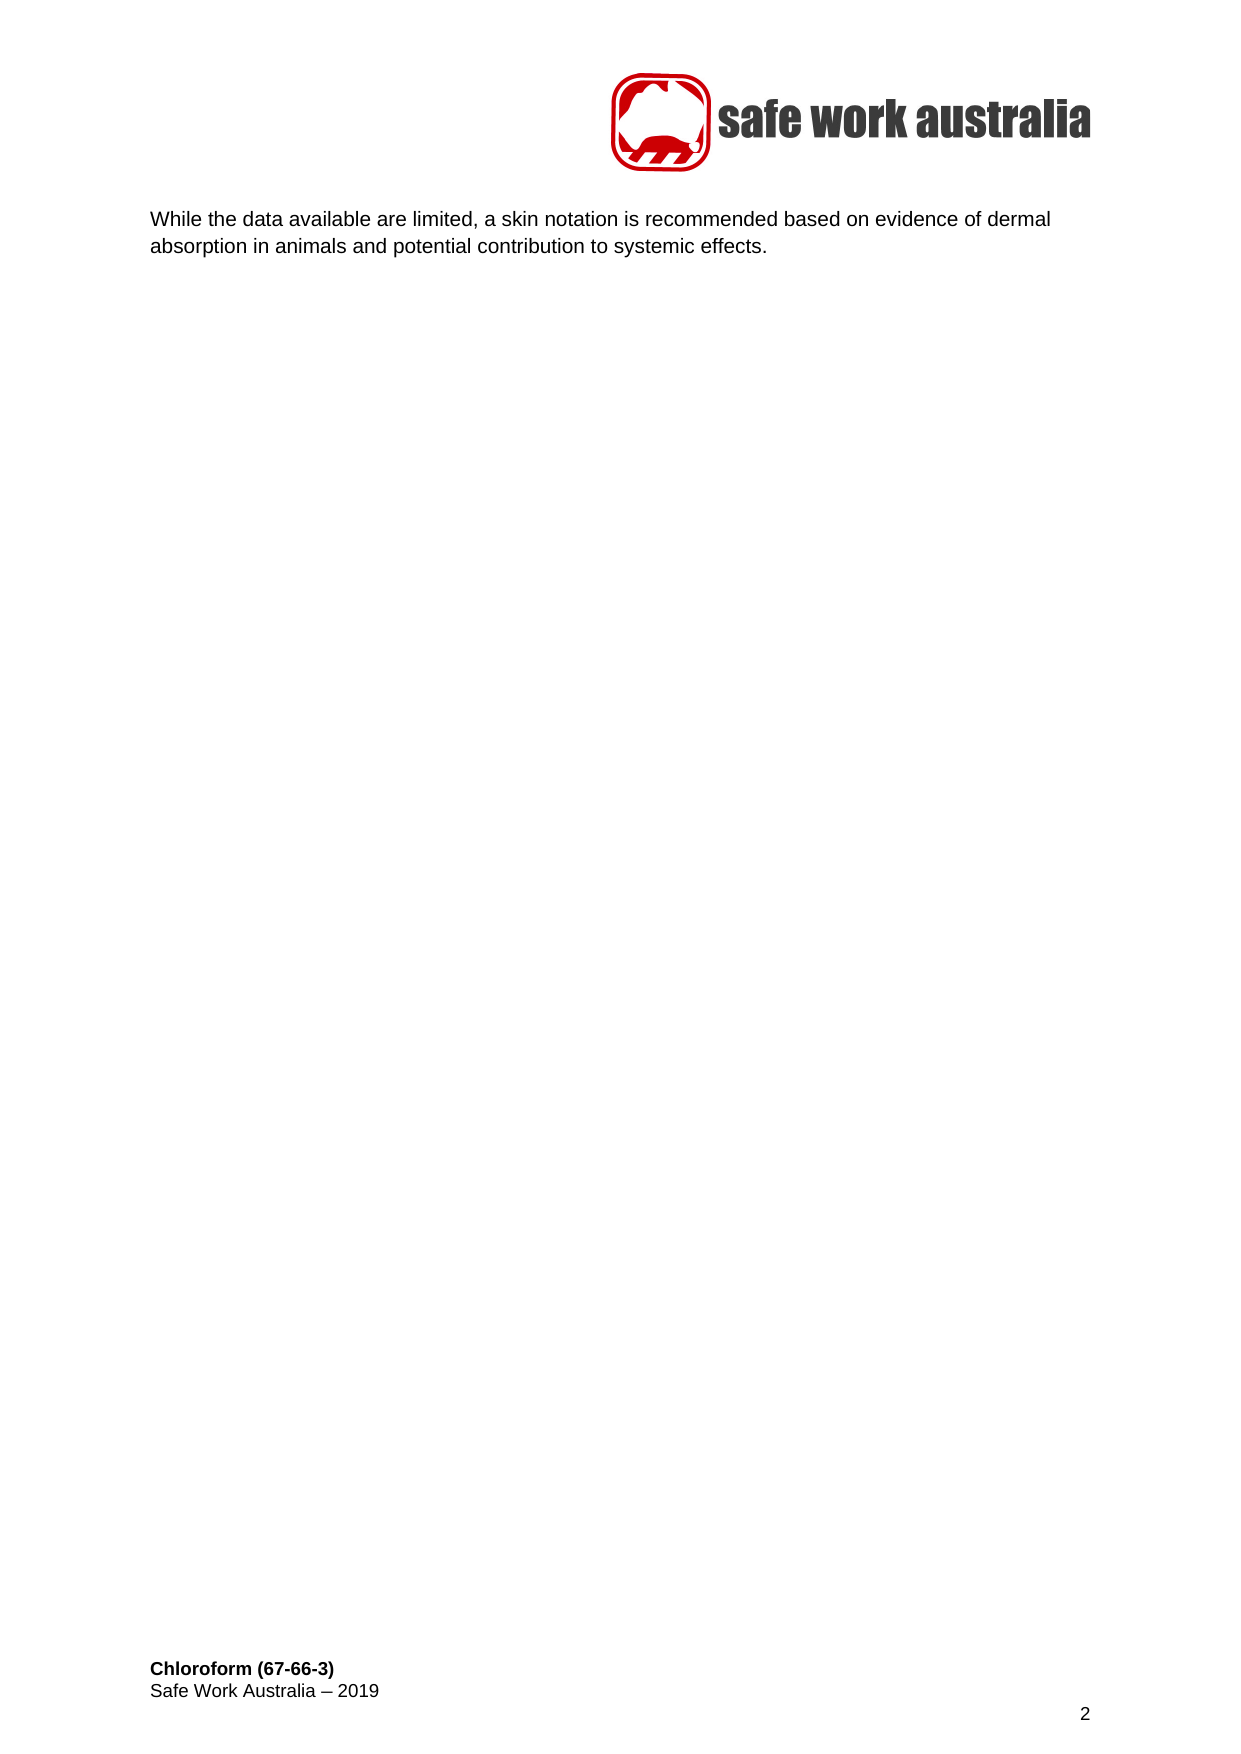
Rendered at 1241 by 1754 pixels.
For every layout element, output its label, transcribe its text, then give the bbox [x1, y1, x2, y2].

text While the data available are limited, a skin notation is recommended based on evidence of dermal absorption in animals and potential contribution to systemic effects. [150, 207, 1090, 258]
picture [608, 73, 1091, 172]
